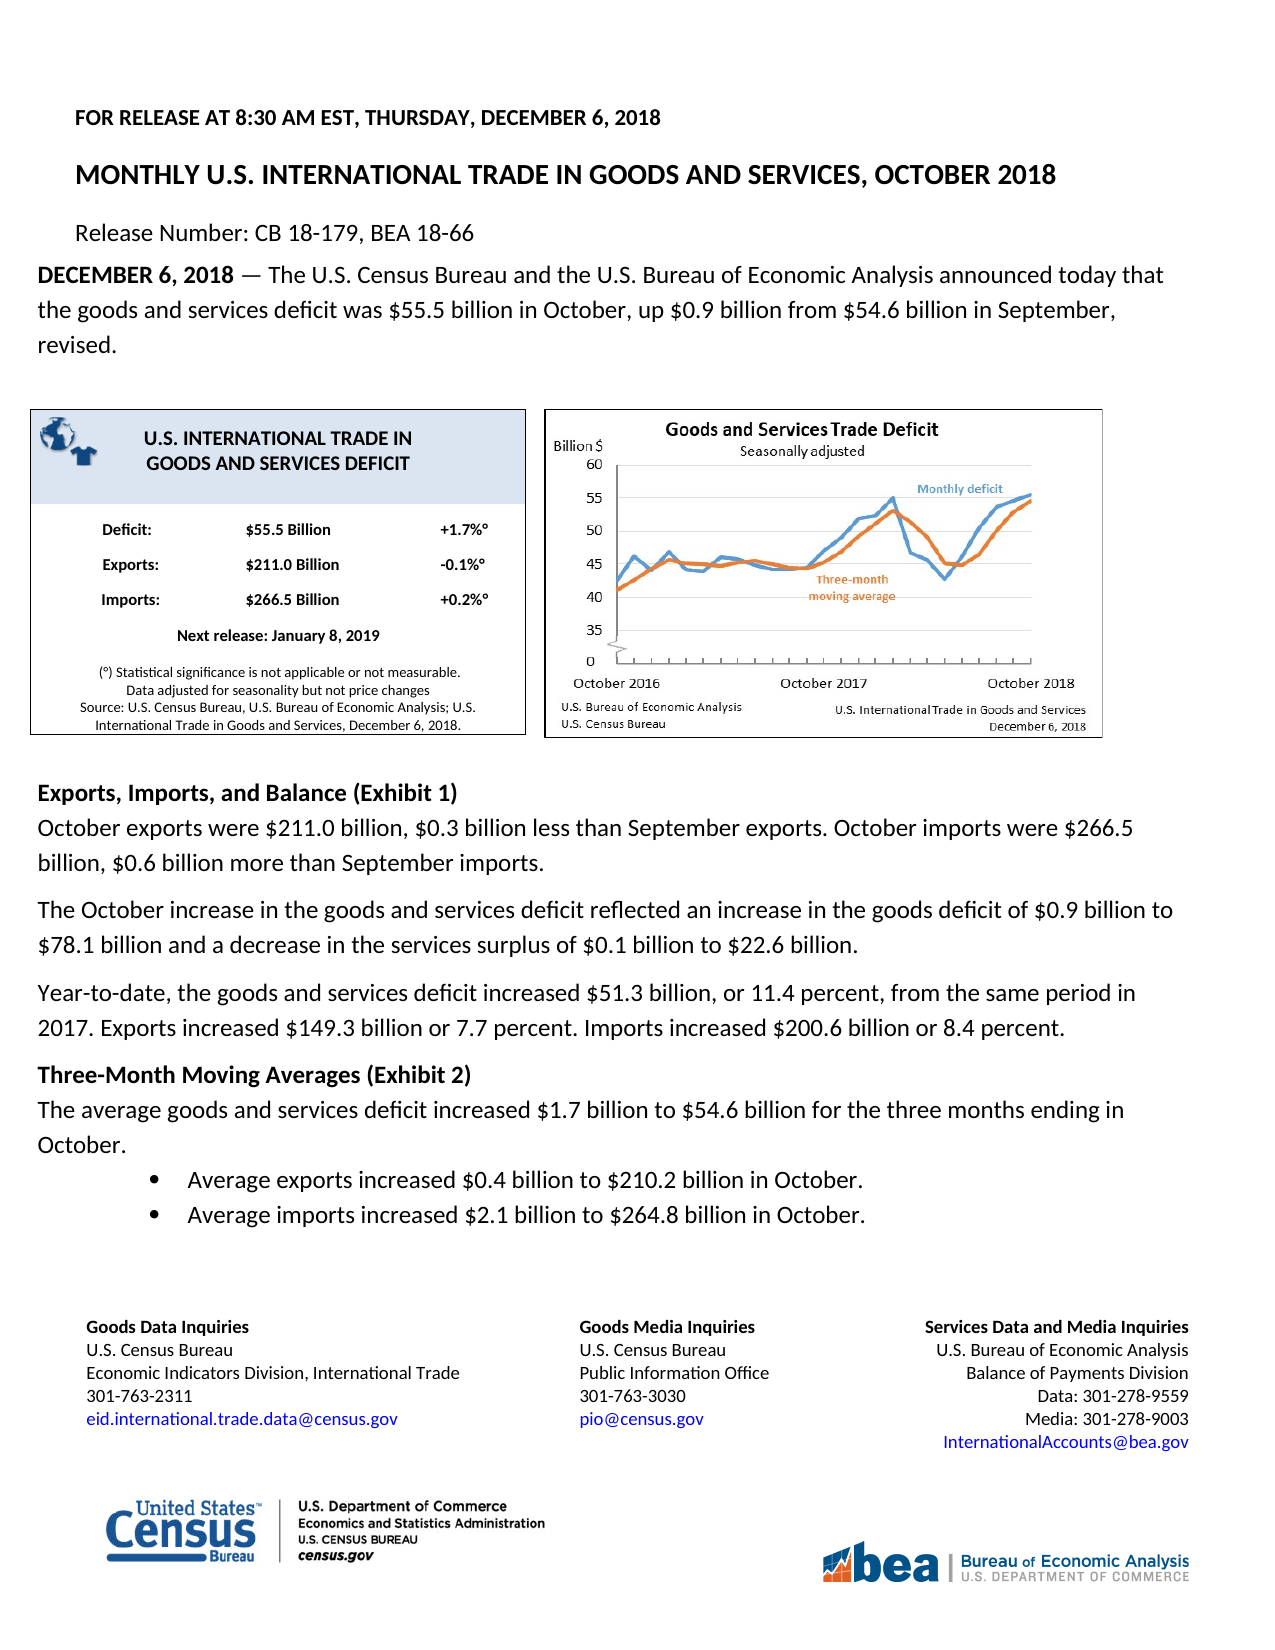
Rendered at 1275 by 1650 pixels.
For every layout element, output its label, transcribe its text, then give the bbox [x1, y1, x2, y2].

table_cell Deficit: [31, 504, 230, 539]
text DECEMBER 6, 2018 — The U.S. Census Bureau and the U.S. Bureau of Economic Analysis announced today that the goods and services deficit was $55.5 billion in October, up $0.9 billion from $54.6 billion in September, revised. [37, 260, 1200, 392]
picture [38, 414, 100, 470]
table_cell $266.5 Billion [230, 575, 425, 610]
table_cell Imports: [31, 575, 230, 610]
table_cell Exports: [31, 539, 230, 575]
table_cell $55.5 Billion [230, 504, 425, 539]
list Average exports increased $0.4 billion to $210.2 billion in October. [150, 1164, 1200, 1195]
picture [544, 409, 1103, 738]
picture [823, 1541, 1189, 1582]
text Year-to-date, the goods and services deficit increased $51.3 billion, or 11.4 percent, from the same period in 2017. Exports increased $149.3 billion or 7.7 percent. Imports increased $200.6 billion or 8.4 percent. [37, 977, 1200, 1042]
table_cell +0.2%° [425, 575, 525, 610]
text FOR RELEASE AT 8:30 AM EST, THURSDAY, DECEMBER 6, 2018 [75, 103, 1200, 131]
table_cell $211.0 Billion [230, 539, 425, 575]
text The average goods and services deficit increased $1.7 billion to $54.6 billion for the three months ending in October. [37, 1094, 1200, 1160]
text Three-Month Moving Averages (Exhibit 2) [37, 1059, 1200, 1090]
list Average imports increased $2.1 billion to $264.8 billion in October. [150, 1199, 1200, 1230]
text The October increase in the goods and services deficit reflected an increase in the goods deficit of $0.9 billion to $78.1 billion and a decrease in the services surplus of $0.1 billion to $22.6 billion. [37, 894, 1200, 960]
text October exports were $211.0 billion, $0.3 billion less than September exports. October imports were $266.5 billion, $0.6 billion more than September imports. [37, 812, 1200, 877]
text Release Number: CB 18-179, BEA 18-66 [75, 217, 1200, 247]
table_cell Next release: January 8, 2019 (°) Statistical significance is not applicable or not measurable. Data adjusted for seasonality but not price changes Source: U.S. Census Bureau, U.S. Bureau of Economic Analysis; U.S. International Trade in Goods and Services, December 6, 2018. [31, 610, 525, 734]
table_header U.S. INTERNATIONAL TRADE IN GOODS AND SERVICES DEFICIT [31, 410, 525, 504]
picture [86, 1480, 564, 1582]
text MONTHLY U.S. INTERNATIONAL TRADE IN GOODS AND SERVICES, OCTOBER 2018 [75, 156, 1200, 192]
table_cell -0.1%° [425, 539, 525, 575]
text Exports, Imports, and Balance (Exhibit 1) [37, 777, 1200, 807]
table_cell +1.7%° [425, 504, 525, 539]
